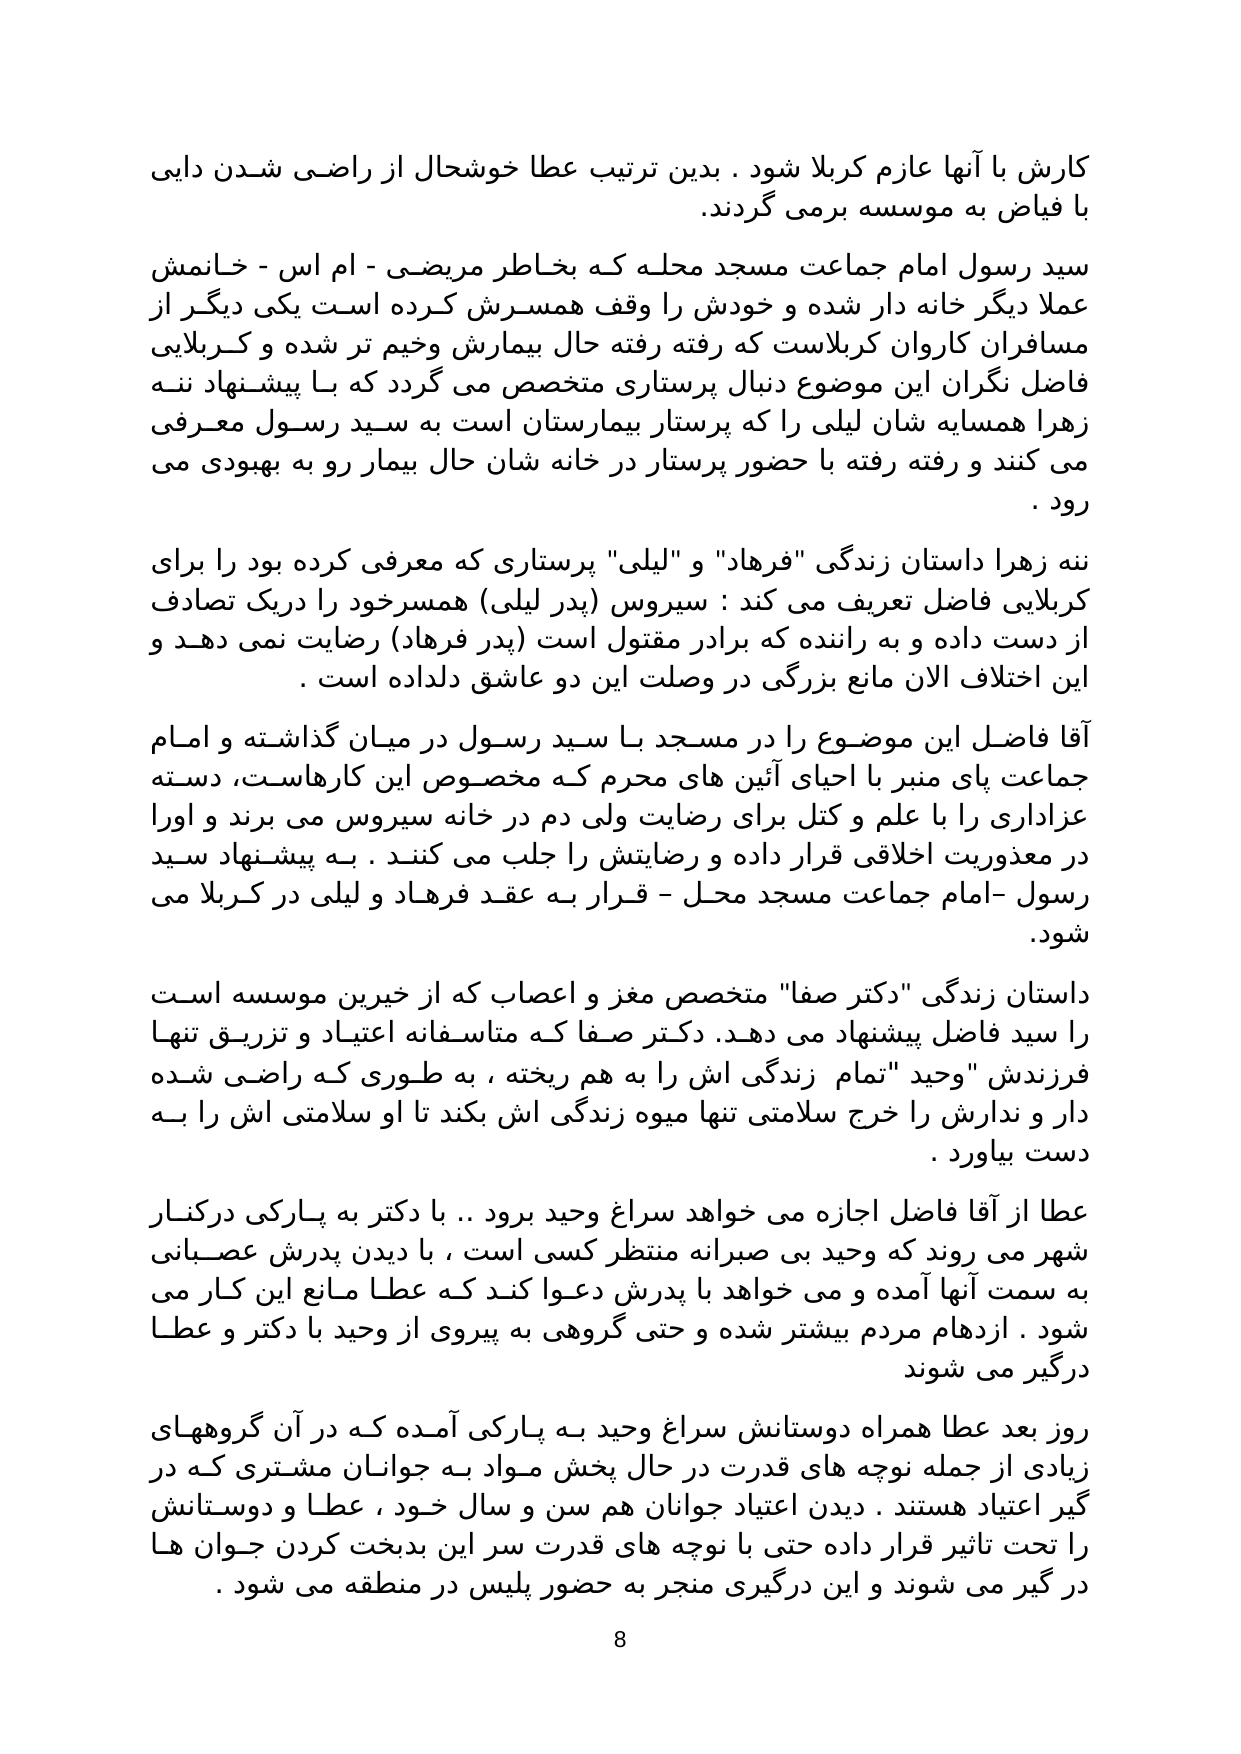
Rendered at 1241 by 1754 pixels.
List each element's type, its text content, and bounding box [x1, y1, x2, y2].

text عطا از آقا فاضل اجازه می خواهد سراغ وحید برود .. با دکتر به پارکی درکنار شهر می روند که وحید بی صبرانه منتظر کسی است ، با دیدن پدرش عصبانی به سمت آنها آمده و می خواهد با پدرش دعوا کند که عطا مانع این کار می شود . ازدهام مردم بیشتر شده و حتی گروهی به پیروی از وحید با دکتر و عطا درگیر می شوند [150, 1194, 1090, 1384]
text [150, 150, 1090, 223]
text سید رسول امام جماعت مسجد محله که بخاطر مریضی - ام اس - خانمش عملا دیگر خانه دار شده و خودش را وقف همسرش کرده است یکی دیگر از مسافران کاروان کربلاست که رفته رفته حال بیمارش وخیم تر شده و کربلایی فاضل نگران این موضوع دنبال پرستاری متخصص می گردد که با پیشنهاد ننه زهرا همسایه شان لیلی را که پرستار بیمارستان است به سید رسول معرفی می کنند و رفته رفته با حضور پرستار در خانه شان حال بیمار رو به بهبودی می رود . [150, 249, 1090, 516]
text روز بعد عطا همراه دوستانش سراغ وحید به پارکی آمده که در آن گروههای زیادی از جمله نوچه های قدرت در حال پخش مواد به جوانان مشتری که در گیر اعتیاد هستند . دیدن اعتیاد جوانان هم سن و سال خود ، عطا و دوستانش را تحت تاثیر قرار داده حتی با نوچه های قدرت سر این بدبخت کردن جوان ها در گیر می شوند و این درگیری منجر به حضور پلیس در منطقه می شود . [150, 1410, 1090, 1600]
text داستان زندگی "دکتر صفا" متخصص مغز و اعصاب که از خیرین موسسه است را سید فاضل پیشنهاد می دهد. دکتر صفا که متاسفانه اعتیاد و تزریق تنها فرزندش "وحید "تمام زندگی اش را به هم ریخته ، به طوری که راضی شده دار و ندارش را خرج سلامتی تنها میوه زندگی اش بکند تا او سلامتی اش را به دست بیاورد . [150, 975, 1090, 1169]
text ننه زهرا داستان زندگی "فرهاد" و "لیلی" پرستاری که معرفی کرده بود را برای کربلایی فاضل تعریف می کند : سیروس (پدر لیلی) همسرخود را دریک تصادف از دست داده و به راننده که برادر مقتول است (پدر فرهاد) رضایت نمی دهد و این اختلاف الان مانع بزرگی در وصلت این دو عاشق دلداده است . [150, 542, 1090, 695]
text آقا فاضل این موضوع را در مسجد با سید رسول در میان گذاشته و امام جماعت پای منبر با احیای آئین های محرم که مخصوص این کارهاست، دسته عزاداری را با علم و کتل برای رضایت ولی دم در خانه سیروس می برند و اورا در معذوریت اخلاقی قرار داده و رضایتش را جلب می کنند . به پیشنهاد سید رسول –امام جماعت مسجد محل – قرار به عقد فرهاد و لیلی در کربلا می شود. [150, 721, 1090, 949]
